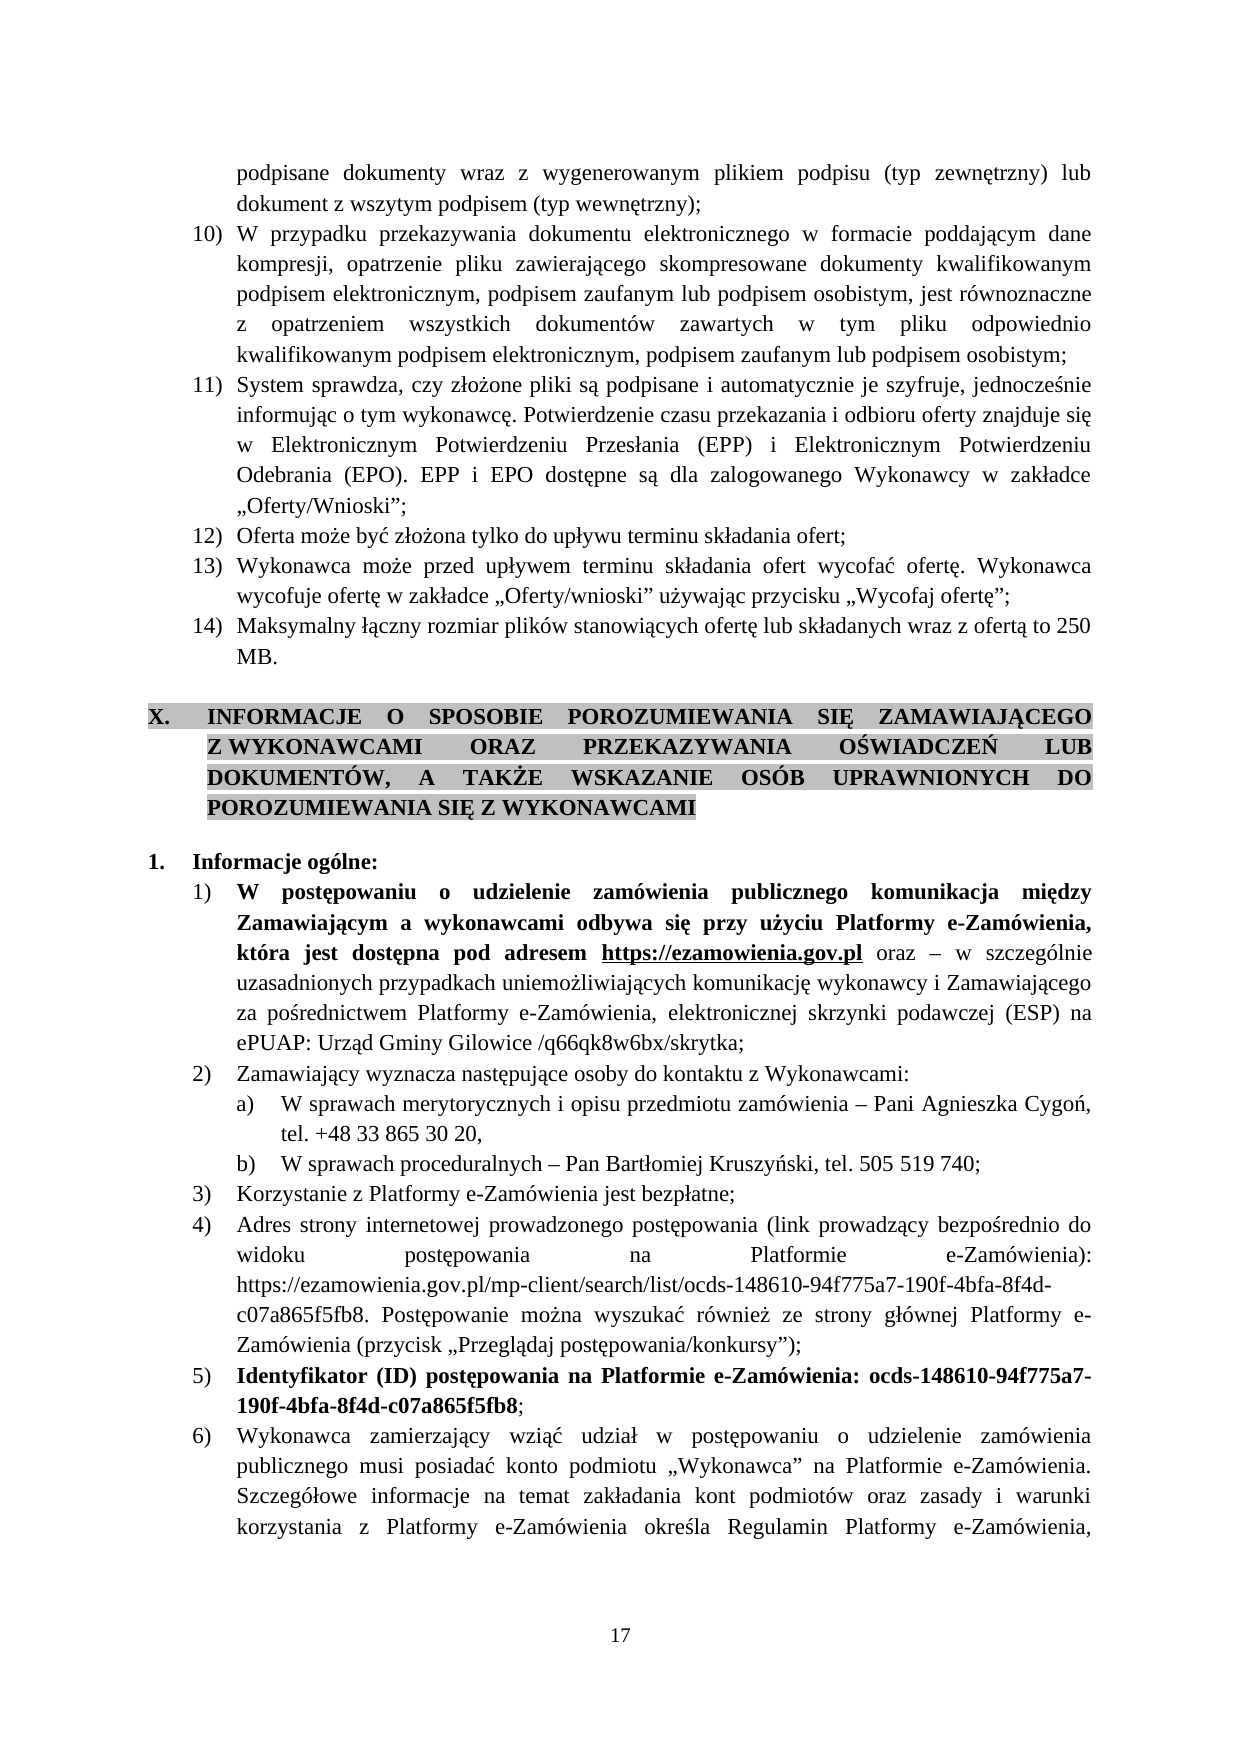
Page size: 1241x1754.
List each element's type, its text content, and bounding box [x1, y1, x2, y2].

list Informacje ogólne: [148, 848, 1092, 874]
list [192, 1422, 1092, 1539]
list Maksymalny łączny rozmiar plików stanowiących ofertę lub składanych wraz z ofertą to 250 MB. [192, 613, 1092, 669]
list W przypadku przekazywania dokumentu elektronicznego w formacie poddającym dane kompresji, opatrzenie pliku zawierającego skompresowane dokumenty kwalifikowanym podpisem elektronicznym, podpisem zaufanym lub podpisem osobistym, jest równoznaczne z opatrzeniem wszystkich dokumentów zawartych w tym pliku odpowiednio kwalifikowanym podpisem elektronicznym, podpisem zaufanym lub podpisem osobistym; [192, 220, 1092, 367]
list Korzystanie z Platformy e-Zamówienia jest bezpłatne; [192, 1180, 1092, 1207]
list System sprawdza, czy złożone pliki są podpisane i automatycznie je szyfruje, jednocześnie informując o tym wykonawcę. Potwierdzenie czasu przekazania i odbioru oferty znajduje się w Elektronicznym Potwierdzeniu Przesłania (EPP) i Elektronicznym Potwierdzeniu Odebrania (EPO). EPP i EPO dostępne są dla zalogowanego Wykonawcy w zakładce „Oferty/Wnioski”; [192, 371, 1092, 518]
list Oferta może być złożona tylko do upływu terminu składania ofert; [192, 522, 1092, 548]
subtitle INFORMACJE O SPOSOBIE POROZUMIEWANIA SIĘ ZAMAWIAJĄCEGO Z WYKONAWCAMI ORAZ PRZEKAZYWANIA OŚWIADCZEŃ LUB DOKUMENTÓW, A TAKŻE WSKAZANIE OSÓB UPRAWNIONYCH DO POROZUMIEWANIA SIĘ Z WYKONAWCAMI [148, 729, 1092, 820]
list W sprawach proceduralnych – Pan Bartłomiej Kruszyński, tel. 505 519 740; [236, 1150, 1092, 1177]
list Zamawiający wyznacza następujące osoby do kontaktu z Wykonawcami: [192, 1059, 1092, 1086]
list Adres strony internetowej prowadzonego postępowania (link prowadzący bezpośrednio do widoku postępowania na Platformie e-Zamówienia): https://ezamowienia.gov.pl/mp-client/search/list/ocds-148610-94f775a7-190f-4bfa-8f4d-c07a865f5fb8. Postępowanie można wyszukać również ze strony głównej Platformy e-Zamówienia (przycisk „Przeglądaj postępowania/konkursy”); [192, 1211, 1092, 1358]
list W postępowaniu o udzielenie zamówienia publicznego komunikacja między Zamawiającym a wykonawcami odbywa się przy użyciu Platformy e-Zamówienia, która jest dostępna pod adresem https://ezamowienia.gov.pl oraz – w szczególnie uzasadnionych przypadkach uniemożliwiających komunikację wykonawcy i Zamawiającego za pośrednictwem Platformy e-Zamówienia, elektronicznej skrzynki podawczej (ESP) na ePUAP: Urząd Gminy Gilowice /q66qk8w6bx/skrytka; [192, 878, 1092, 1056]
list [192, 159, 1092, 216]
list Identyfikator (ID) postępowania na Platformie e-Zamówienia: ocds-148610-94f775a7-190f-4bfa-8f4d-c07a865f5fb8; [192, 1362, 1092, 1418]
list W sprawach merytorycznych i opisu przedmiotu zamówienia – Pani Agnieszka Cygoń, tel. +48 33 865 30 20, [236, 1090, 1092, 1146]
list Wykonawca może przed upływem terminu składania ofert wycofać ofertę. Wykonawca wycofuje ofertę w zakładce „Oferty/wnioski” używając przycisku „Wycofaj ofertę”; [192, 552, 1092, 609]
